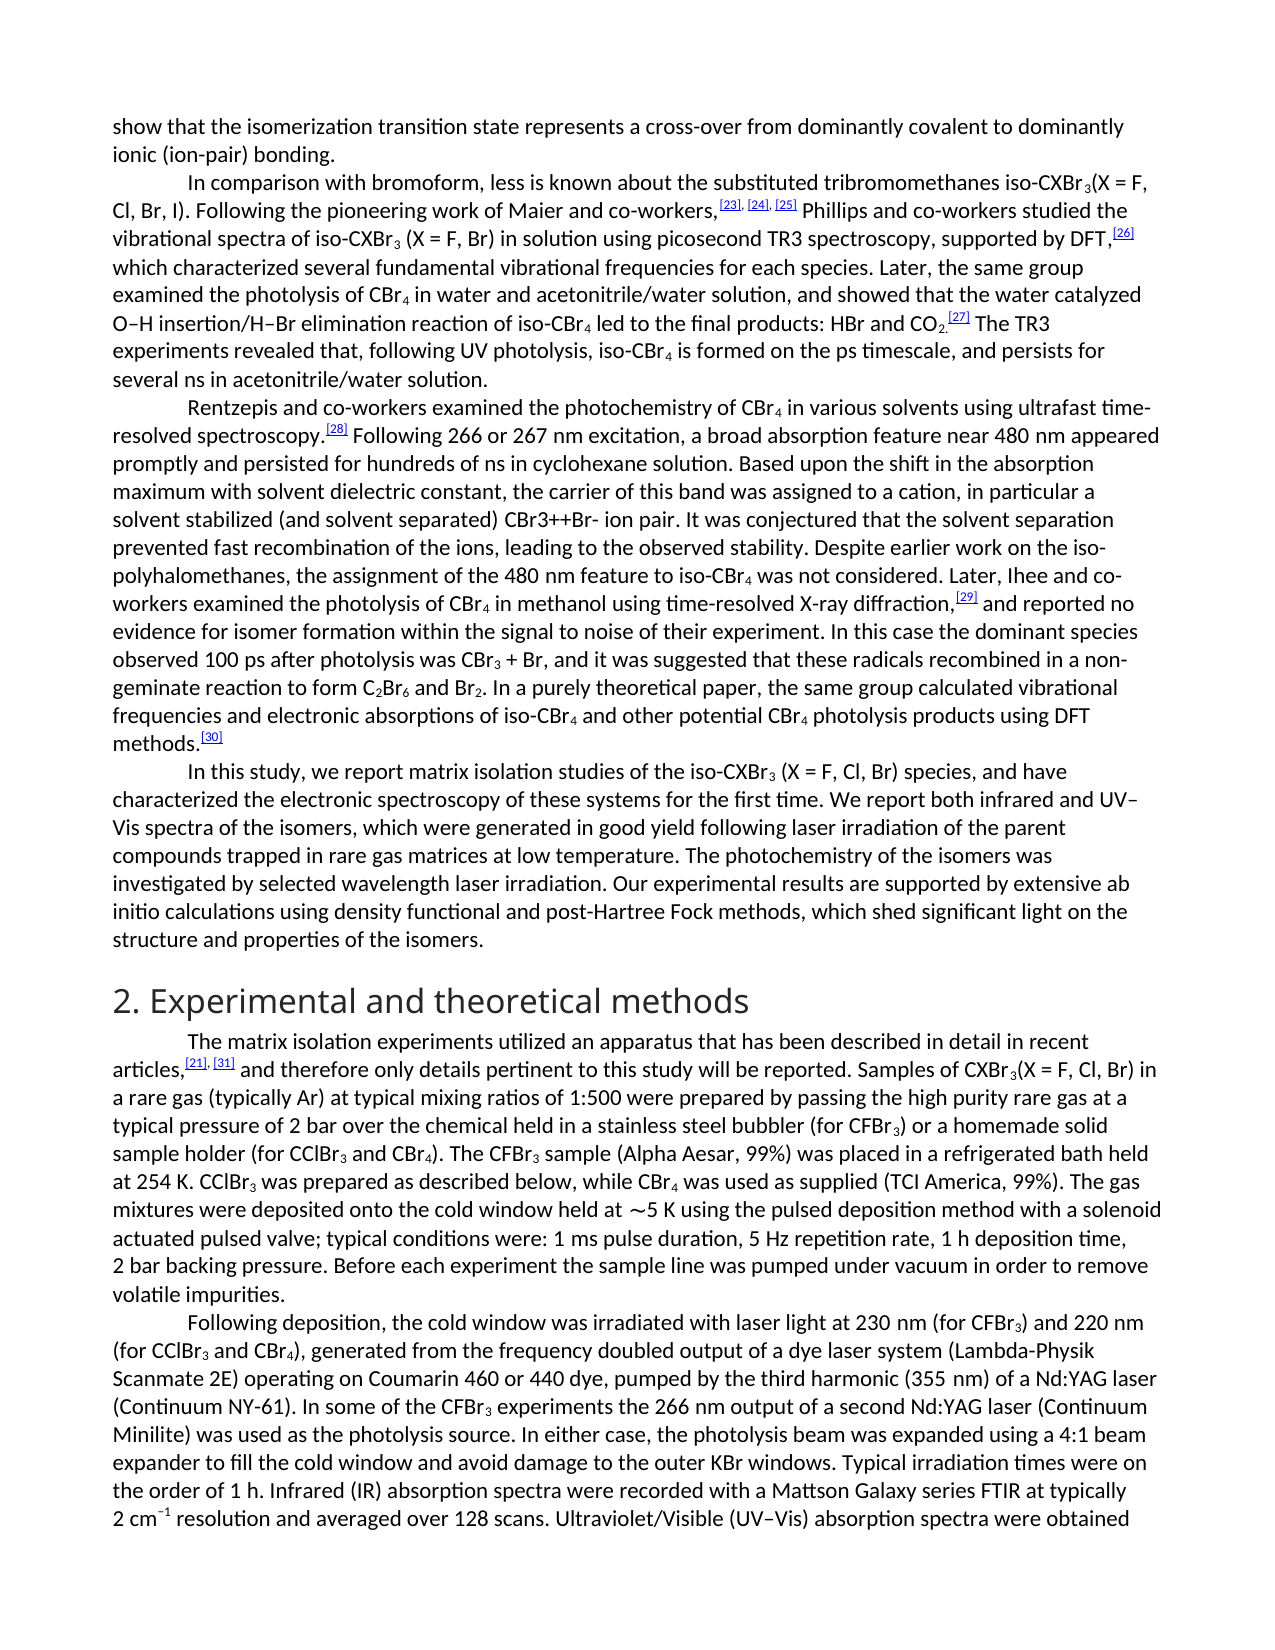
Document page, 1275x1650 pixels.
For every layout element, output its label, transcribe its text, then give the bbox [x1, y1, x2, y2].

text Rentzepis and co-workers examined the photochemistry of CBr4 in various solvents using ultrafast time-resolved spectroscopy.[28] Following 266 or 267 nm excitation, a broad absorption feature near 480 nm appeared promptly and persisted for hundreds of ns in cyclohexane solution. Based upon the shift in the absorption maximum with solvent dielectric constant, the carrier of this band was assigned to a cation, in particular a solvent stabilized (and solvent separated) CBr3++Br- ion pair. It was conjectured that the solvent separation prevented fast recombination of the ions, leading to the observed stability. Despite earlier work on the iso-polyhalomethanes, the assignment of the 480 nm feature to iso-CBr4 was not considered. Later, Ihee and co-workers examined the photolysis of CBr4 in methanol using time-resolved X-ray diffraction,[29] and reported no evidence for isomer formation within the signal to noise of their experiment. In this case the dominant species observed 100 ps after photolysis was CBr3 + Br, and it was suggested that these radicals recombined in a non-geminate reaction to form C2Br6 and Br2. In a purely theoretical paper, the same group calculated vibrational frequencies and electronic absorptions of iso-CBr4 and other potential CBr4 photolysis products using DFT methods.[30] [112, 393, 1162, 757]
text In comparison with bromoform, less is known about the substituted tribromomethanes iso-CXBr3(X = F, Cl, Br, I). Following the pioneering work of Maier and co-workers,[23], [24], [25] Phillips and co-workers studied the vibrational spectra of iso-CXBr3 (X = F, Br) in solution using picosecond TR3 spectroscopy, supported by DFT,[26] which characterized several fundamental vibrational frequencies for each species. Later, the same group examined the photolysis of CBr4 in water and acetonitrile/water solution, and showed that the water catalyzed O–H insertion/H–Br elimination reaction of iso-CBr4 led to the final products: HBr and CO2.[27] The TR3 experiments revealed that, following UV photolysis, iso-CBr4 is formed on the ps timescale, and persists for several ns in acetonitrile/water solution. [112, 168, 1162, 393]
subtitle 2. Experimental and theoretical methods [112, 978, 1162, 1023]
text In this study, we report matrix isolation studies of the iso-CXBr3 (X = F, Cl, Br) species, and have characterized the electronic spectroscopy of these systems for the first time. We report both infrared and UV–Vis spectra of the isomers, which were generated in good yield following laser irradiation of the parent compounds trapped in rare gas matrices at low temperature. The photochemistry of the isomers was investigated by selected wavelength laser irradiation. Our experimental results are supported by extensive ab initio calculations using density functional and post-Hartree Fock methods, which shed significant light on the structure and properties of the isomers. [112, 757, 1162, 953]
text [112, 1308, 1162, 1532]
text The matrix isolation experiments utilized an apparatus that has been described in detail in recent articles,[21], [31] and therefore only details pertinent to this study will be reported. Samples of CXBr3(X = F, Cl, Br) in a rare gas (typically Ar) at typical mixing ratios of 1:500 were prepared by passing the high purity rare gas at a typical pressure of 2 bar over the chemical held in a stainless steel bubbler (for CFBr3) or a homemade solid sample holder (for CClBr3 and CBr4). The CFBr3 sample (Alpha Aesar, 99%) was placed in a refrigerated bath held at 254 K. CClBr3 was prepared as described below, while CBr4 was used as supplied (TCI America, 99%). The gas mixtures were deposited onto the cold window held at ∼5 K using the pulsed deposition method with a solenoid actuated pulsed valve; typical conditions were: 1 ms pulse duration, 5 Hz repetition rate, 1 h deposition time, 2 bar backing pressure. Before each experiment the sample line was pumped under vacuum in order to remove volatile impurities. [112, 1027, 1162, 1308]
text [112, 112, 1162, 168]
